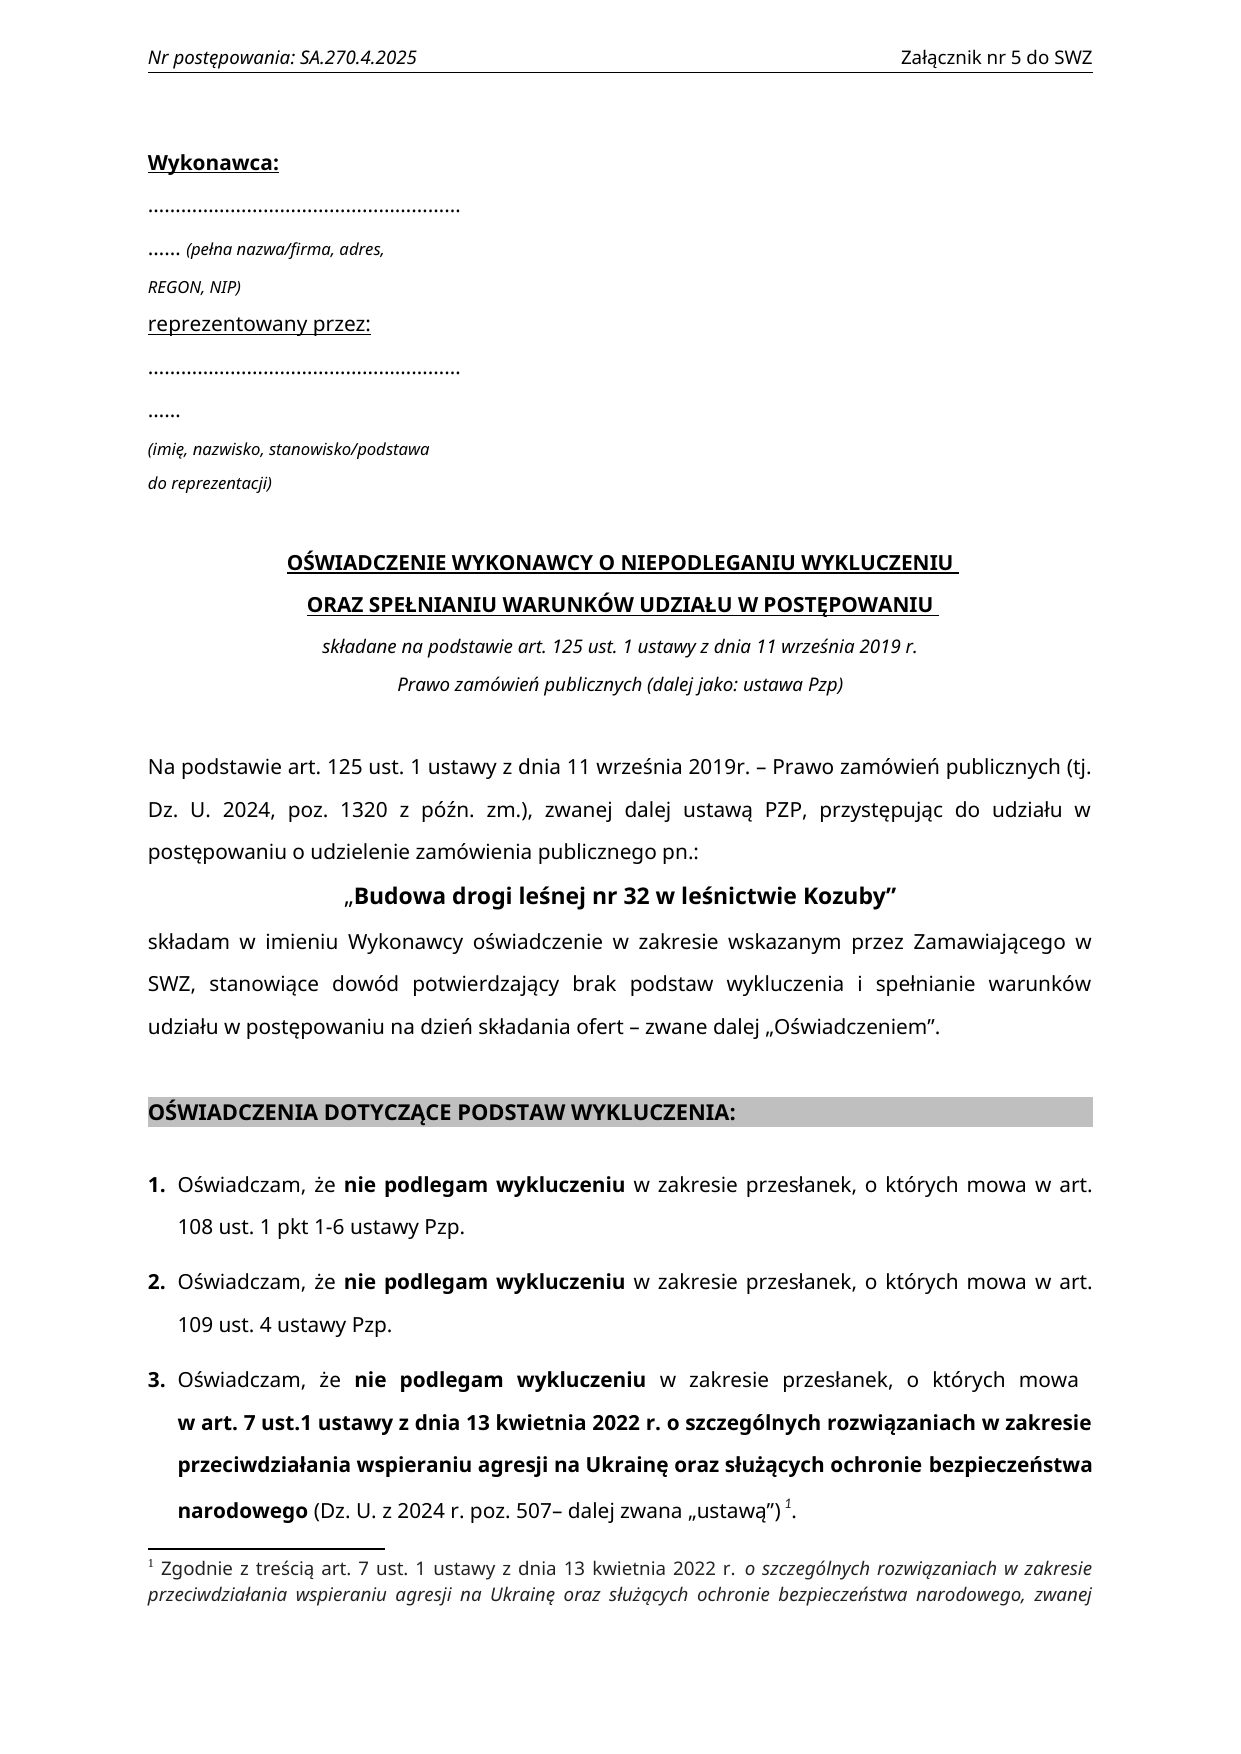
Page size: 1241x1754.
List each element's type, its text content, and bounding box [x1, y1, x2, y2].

list Oświadczam, że nie podlegam wykluczeniu w zakresie przesłanek, o których mowa w art. 7 ust.1 ustawy z dnia 13 kwietnia 2022 r. o szczególnych rozwiązaniach w zakresie przeciwdziałania wspieraniu agresji na Ukrainę oraz służących ochronie bezpieczeństwa narodowego (Dz. U. z 2024 r. poz. 507– dalej zwana „ustawą”) . [148, 1365, 1093, 1524]
text Na podstawie art. 125 ust. 1 ustawy z dnia 11 września 2019r. – Prawo zamówień publicznych (tj. Dz. U. 2024, poz. 1320 z późn. zm.), zwanej dalej ustawą PZP, przystępując do udziału w postępowaniu o udzielenie zamówienia publicznego pn.: [148, 752, 1093, 866]
list Oświadczam, że nie podlegam wykluczeniu w zakresie przesłanek, o których mowa w art. 108 ust. 1 pkt 1-6 ustawy Pzp. [148, 1170, 1093, 1241]
text ……………………………………………………… [148, 352, 472, 423]
text REGON, NIP) [148, 275, 472, 298]
list Oświadczam, że nie podlegam wykluczeniu w zakresie przesłanek, o których mowa w art. 109 ust. 4 ustawy Pzp. [148, 1267, 1093, 1338]
text OŚWIADCZENIE WYKONAWCY O NIEPODLEGANIU WYKLUCZENIU [148, 548, 1093, 576]
text (imię, nazwisko, stanowisko/podstawa do reprezentacji) [148, 437, 472, 494]
text ……………………………………………………… (pełna nazwa/firma, adres, [148, 190, 472, 261]
text reprezentowany przez: [148, 309, 1093, 338]
text składane na podstawie art. 125 ust. 1 ustawy z dnia 11 września 2019 r. [148, 633, 1093, 659]
text ORAZ SPEŁNIANIU WARUNKÓW UDZIAŁU W POSTĘPOWANIU [148, 591, 1093, 619]
text Wykonawca: [148, 148, 1093, 176]
text składam w imieniu Wykonawcy oświadczenie w zakresie wskazanym przez Zamawiającego w SWZ, stanowiące dowód potwierdzający brak podstaw wykluczenia i spełnianie warunków udziału w postępowaniu na dzień składania ofert – zwane dalej „Oświadczeniem”. [148, 927, 1093, 1041]
text OŚWIADCZENIA DOTYCZĄCE PODSTAW WYKLUCZENIA: [148, 1097, 1093, 1127]
text „Budowa drogi leśnej nr 32 w leśnictwie Kozuby” [148, 880, 1093, 911]
text Prawo zamówień publicznych (dalej jako: ustawa Pzp) [148, 671, 1093, 697]
